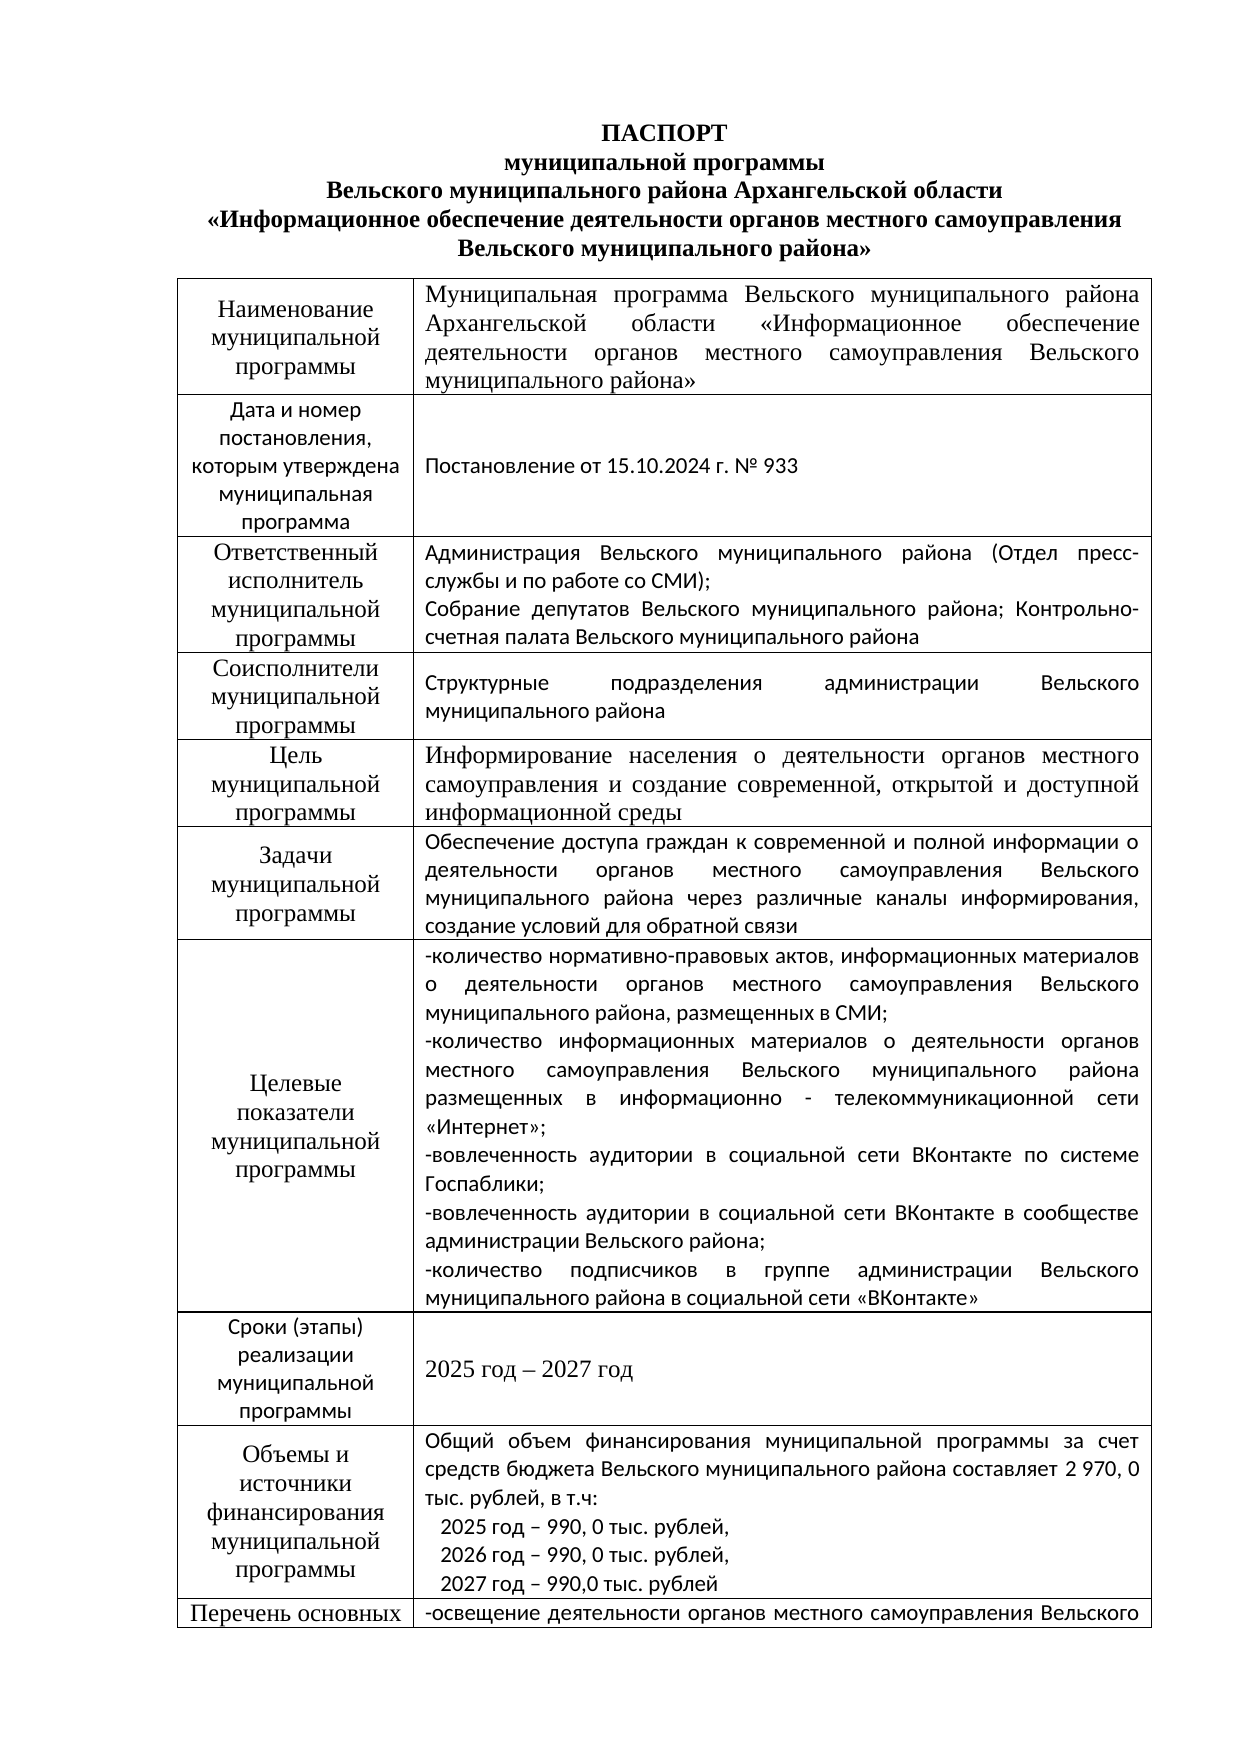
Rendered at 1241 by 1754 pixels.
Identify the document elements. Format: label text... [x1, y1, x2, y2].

table_cell Общий объем финансирования муниципальной программы за счет средств бюджета Вельского муниципального района составляет 2 970, 0 тыс. рублей, в т.ч: 2025 год – 990, 0 тыс. рублей, 2026 год – 990, 0 тыс. рублей, 2027 год – 990,0 тыс. рублей [414, 1426, 1151, 1597]
table_cell Структурные подразделения администрации Вельского муниципального района [414, 653, 1151, 739]
table_cell Задачи муниципальной программы [178, 827, 413, 939]
table_cell Соисполнители муниципальной программы [178, 653, 413, 739]
table_cell -количество нормативно-правовых актов, информационных материалов о деятельности органов местного самоуправления Вельского муниципального района, размещенных в СМИ; -количество информационных материалов о деятельности органов местного самоуправления Вельского муниципального района размещенных в информационно - телекоммуникационной сети «Интернет»; -вовлеченность аудитории в социальной сети ВКонтакте по системе Госпаблики; -вовлеченность аудитории в социальной сети ВКонтакте в сообществе администрации Вельского района; -количество подписчиков в группе администрации Вельского муниципального района в социальной сети «ВКонтакте» [414, 940, 1151, 1311]
table_header Наименование муниципальной программы [178, 279, 413, 394]
table_cell Дата и номер постановления, которым утверждена муниципальная программа [178, 395, 413, 536]
table_cell Постановление от 15.10.2024 г. № 933 [414, 395, 1151, 536]
text ПАСПОРТ [177, 118, 1152, 147]
table_cell 2025 год – 2027 год [414, 1313, 1151, 1424]
table_cell Администрация Вельского муниципального района (Отдел пресс-службы и по работе со СМИ); Собрание депутатов Вельского муниципального района; Контрольно-счетная палата Вельского муниципального района [414, 537, 1151, 652]
table_header Муниципальная программа Вельского муниципального района Архангельской области «Информационное обеспечение деятельности органов местного самоуправления Вельского муниципального района» [414, 279, 1151, 394]
text «Информационное обеспечение деятельности органов местного самоуправления Вельского муниципального района» [177, 204, 1152, 262]
table_cell Цель муниципальной программы [178, 740, 413, 826]
text Вельского муниципального района Архангельской области [177, 176, 1152, 204]
table_cell Объемы и источники финансирования муниципальной программы [178, 1426, 413, 1597]
table_cell Целевые показатели муниципальной программы [178, 940, 413, 1311]
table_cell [178, 1599, 413, 1627]
table_cell Обеспечение доступа граждан к современной и полной информации о деятельности органов местного самоуправления Вельского муниципального района через различные каналы информирования, создание условий для обратной связи [414, 827, 1151, 939]
table_cell Сроки (этапы) реализации муниципальной программы [178, 1313, 413, 1424]
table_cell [414, 1599, 1151, 1627]
table_cell Информирование населения о деятельности органов местного самоуправления и создание современной, открытой и доступной информационной среды [414, 740, 1151, 826]
table_cell Ответственный исполнитель муниципальной программы [178, 537, 413, 652]
text муниципальной программы [177, 147, 1152, 176]
